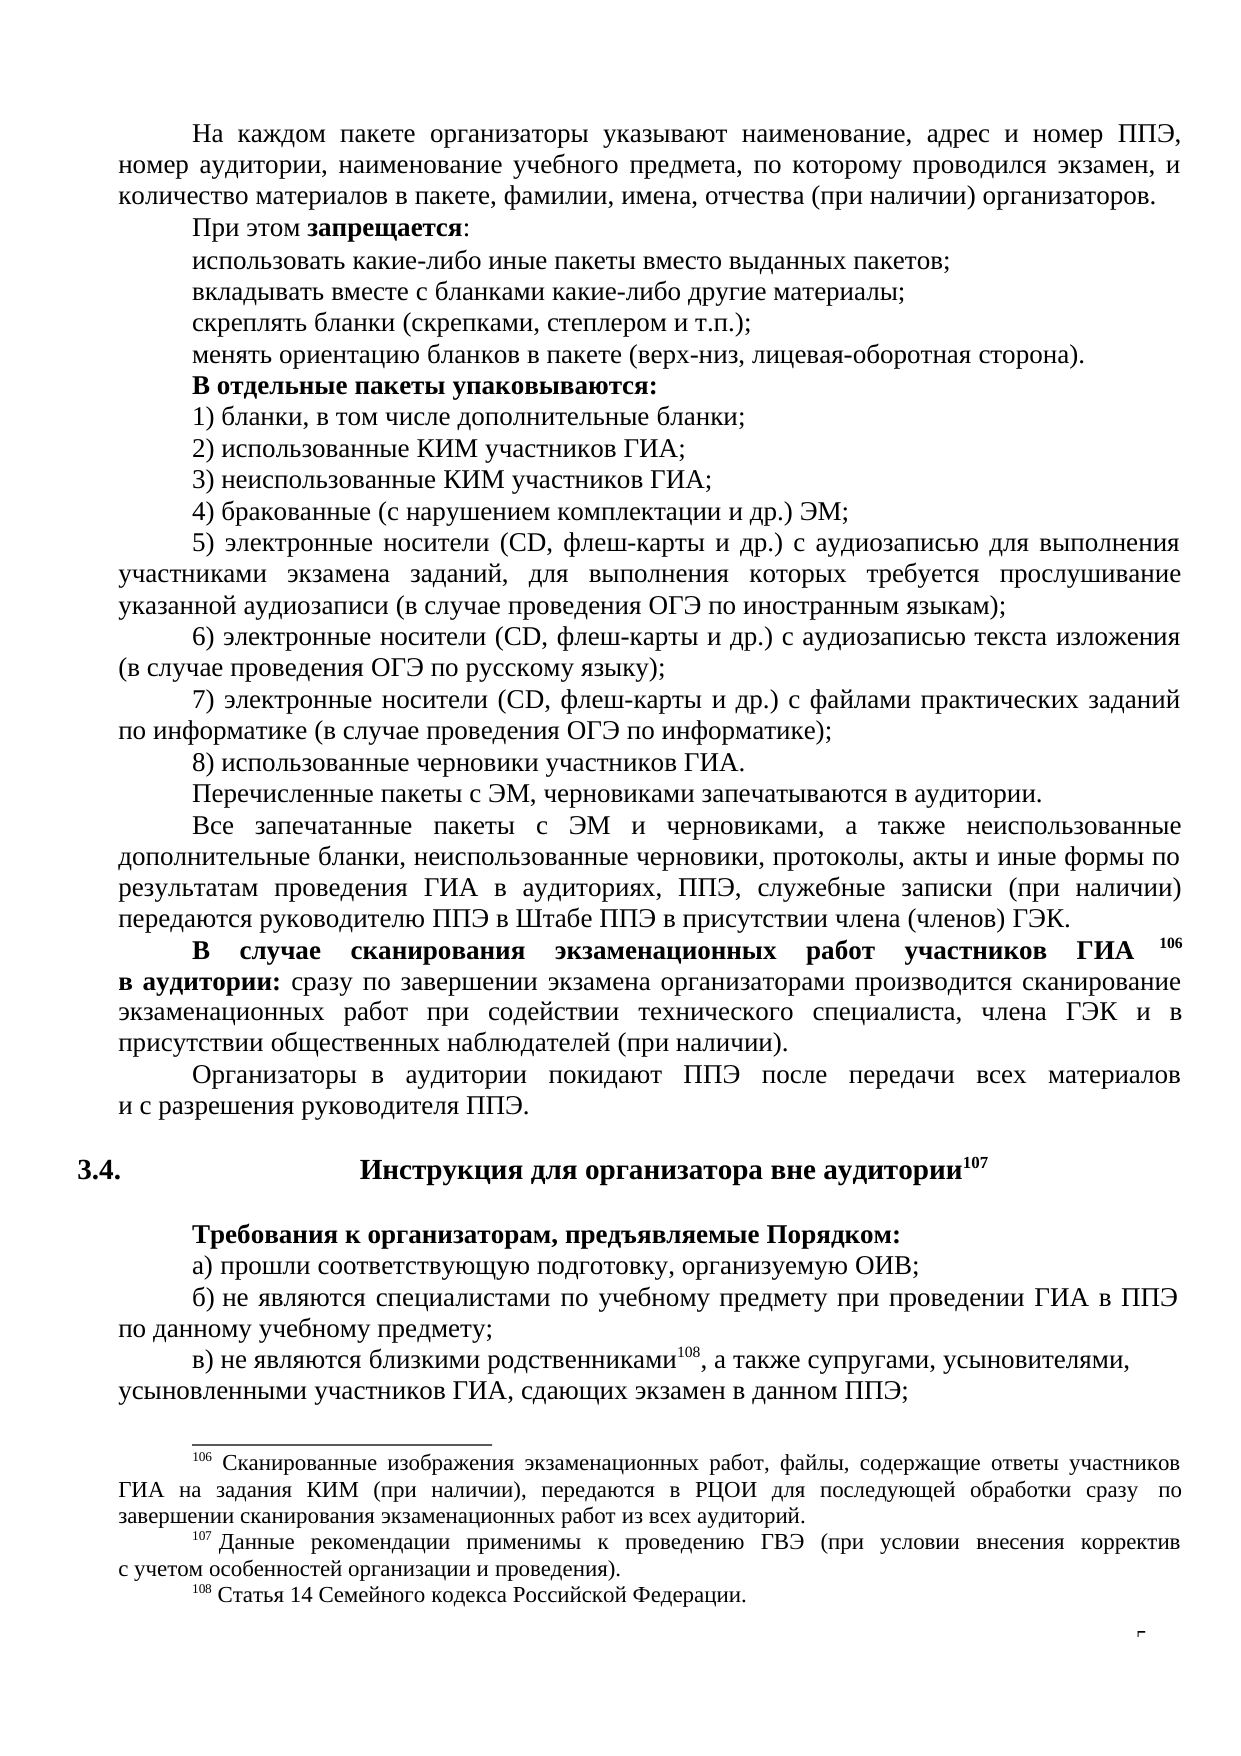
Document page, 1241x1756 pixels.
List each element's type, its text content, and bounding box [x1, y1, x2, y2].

list бланки, в том числе дополнительные бланки; [192, 401, 1223, 431]
subtitle Инструкция для организатора вне аудитории107 [77, 1152, 1223, 1186]
text использовать какие-либо иные пакеты вместо выданных пакетов; вкладывать вместе с бланками какие-либо другие материалы; [192, 244, 1013, 306]
text б) не являются специалистами по учебному предмету при проведении ГИА в ППЭ по данному учебному предмету; [118, 1281, 1184, 1343]
text а) прошли соответствующую подготовку, организуемую ОИВ; [192, 1250, 1223, 1281]
subtitle В отдельные пакеты упаковываются: [192, 370, 1223, 401]
list электронные носители (CD, флеш-карты и др.) с аудиозаписью для выполнения участниками экзамена заданий, для выполнения которых требуется прослушивание указанной аудиозаписи (в случае проведения ОГЭ по иностранным языкам); [118, 526, 1182, 620]
text При этом запрещается: [192, 211, 1223, 242]
text Все запечатанные пакеты с ЭМ и черновиками, а также неиспользованные дополнительные бланки, неиспользованные черновики, протоколы, акты и иные формы по результатам проведения ГИА в аудиториях, ППЭ, служебные записки (при наличии) передаются руководителю ППЭ в Штабе ППЭ в присутствии члена (членов) ГЭК. [118, 809, 1182, 934]
text менять ориентацию бланков в пакете (верх-низ, лицевая-оборотная сторона). [192, 338, 1223, 369]
text скреплять бланки (скрепками, степлером и т.п.); [192, 306, 1223, 338]
text 107 Данные рекомендации применимы к проведению ГВЭ (при условии внесения корректив с учетом особенностей организации и проведения). [118, 1528, 1181, 1581]
list бракованные (с нарушением комплектации и др.) ЭМ; [192, 495, 1223, 526]
text В случае сканирования экзаменационных работ участников ГИА 106 в аудитории: сразу по завершении экзамена организаторами производится сканирование экзаменационных работ при содействии технического специалиста, члена ГЭК и в присутствии общественных наблюдателей (при наличии). [118, 935, 1182, 1057]
list неиспользованные КИМ участников ГИА; [192, 463, 1223, 495]
list использованные КИМ участников ГИА; [192, 432, 1223, 463]
text в) не являются близкими родственниками108, а также супругами, усыновителями, усыновленными участников ГИА, сдающих экзамен в данном ППЭ; [118, 1343, 1184, 1405]
list использованные черновики участников ГИА. [192, 746, 1223, 777]
list электронные носители (CD, флеш-карты и др.) с файлами практических заданий по информатике (в случае проведения ОГЭ по информатике); [118, 683, 1182, 745]
text 108 Статья 14 Семейного кодекса Российской Федерации. [192, 1581, 1223, 1607]
subtitle Требования к организаторам, предъявляемые Порядком: [192, 1219, 1223, 1250]
text Перечисленные пакеты с ЭМ, черновиками запечатываются в аудитории. [192, 777, 1223, 808]
text Организаторы в аудитории покидают ППЭ после передачи всех материалов и с разрешения руководителя ППЭ. [118, 1058, 1182, 1120]
text 106 Сканированные изображения экзаменационных работ, файлы, содержащие ответы участников ГИА на задания КИМ (при наличии), передаются в РЦОИ для последующей обработки сразу по завершении сканирования экзаменационных работ из всех аудиторий. [118, 1449, 1182, 1528]
text На каждом пакете организаторы указывают наименование, адрес и номер ППЭ, номер аудитории, наименование учебного предмета, по которому проводился экзамен, и количество материалов в пакете, фамилии, имена, отчества (при наличии) организаторов. [118, 117, 1182, 211]
list электронные носители (CD, флеш-карты и др.) с аудиозаписью текста изложения (в случае проведения ОГЭ по русскому языку); [118, 620, 1182, 683]
